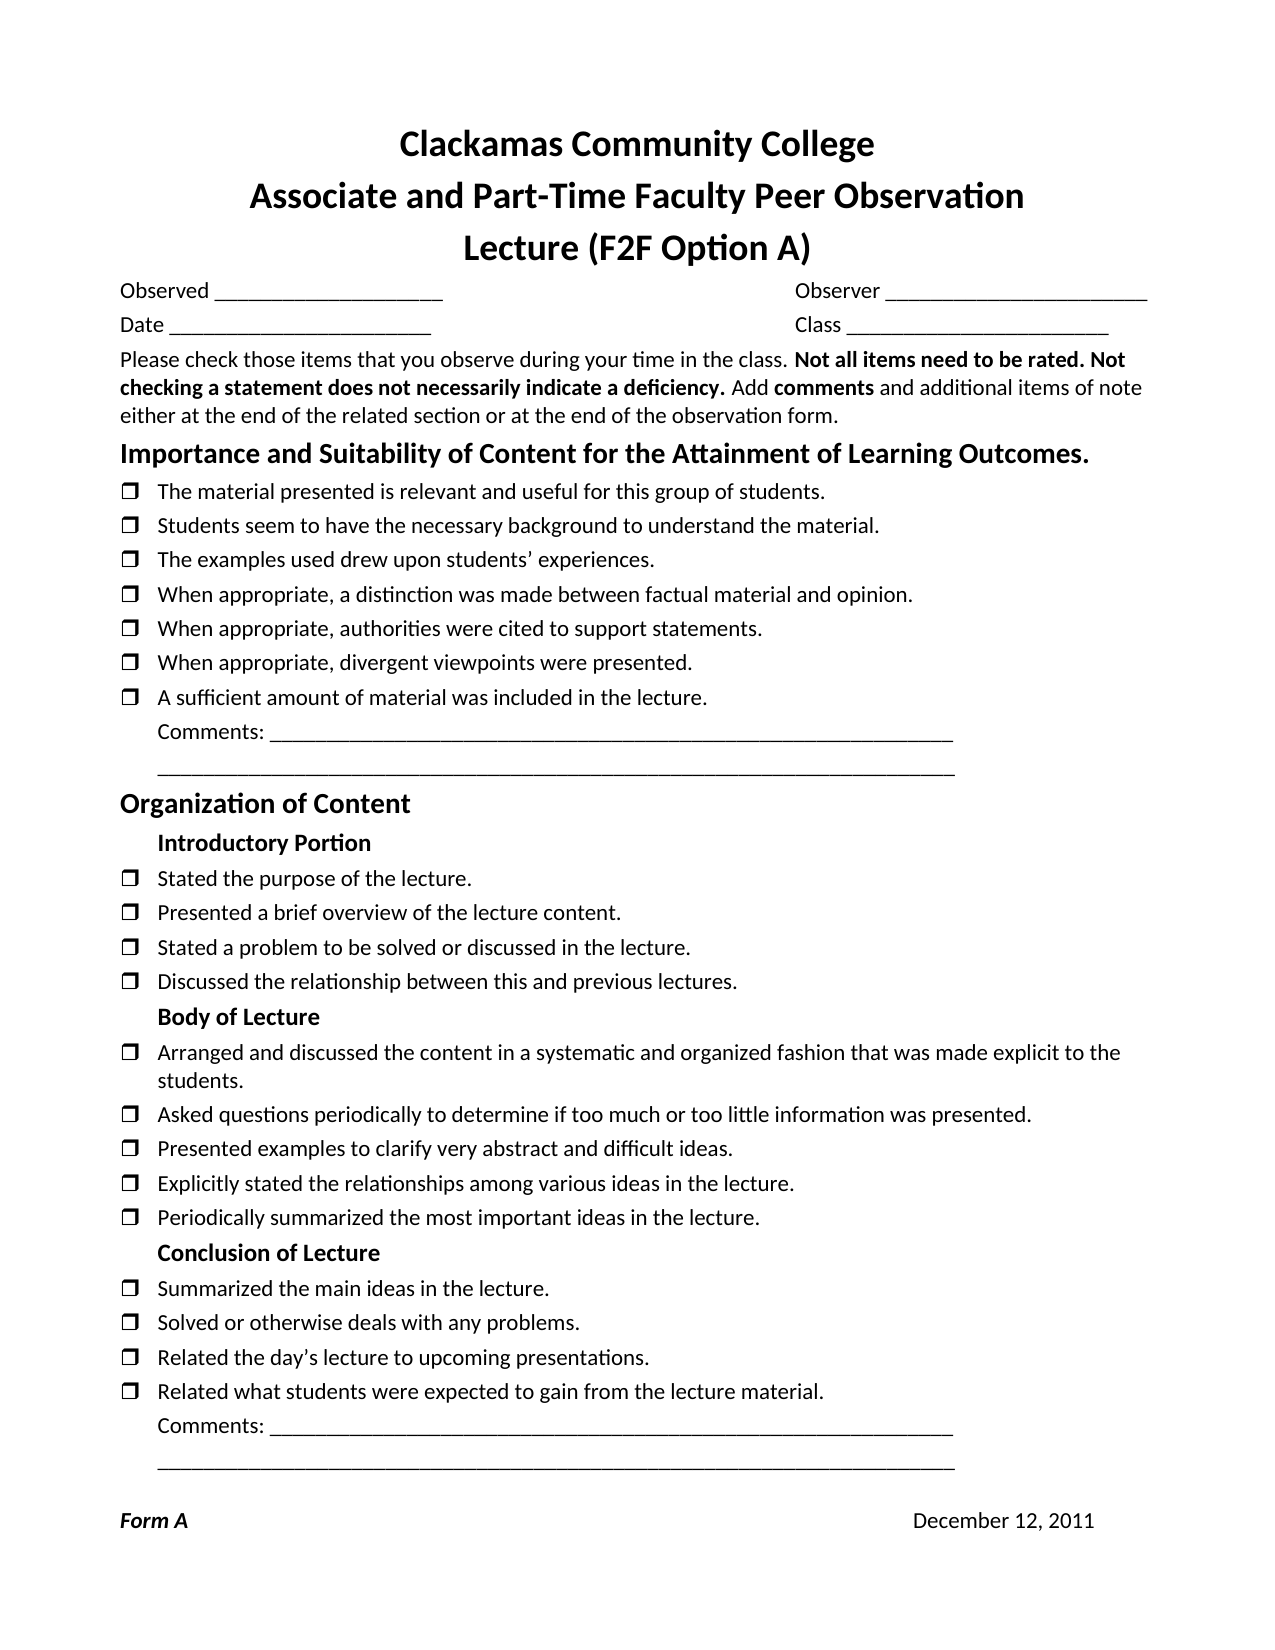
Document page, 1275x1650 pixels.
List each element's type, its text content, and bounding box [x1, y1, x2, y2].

text Observed __________________ __ Observer _______________________ [120, 276, 1155, 304]
list Arranged and discussed the content in a systematic and organized fashion that was made explicit to the students. [120, 1038, 1155, 1094]
list Asked questions periodically to determine if too much or too little information was presented. [120, 1100, 1155, 1128]
list Body of Lecture [157, 1001, 1155, 1032]
list The examples used drew upon students’ experiences. [120, 546, 1155, 573]
text Comments: ____________________________________________________________ [157, 1411, 1155, 1439]
text ______________________________________________________________________ [157, 751, 1155, 779]
text Date _______________________ Class _______________________ [120, 311, 1155, 338]
list Related the day’s lecture to upcoming presentations. [120, 1343, 1155, 1371]
list Presented a brief overview of the lecture content. [120, 898, 1155, 926]
list Summarized the main ideas in the lecture. [120, 1274, 1155, 1302]
list When appropriate, authorities were cited to support statements. [120, 614, 1155, 642]
list Explicitly stated the relationships among various ideas in the lecture. [120, 1169, 1155, 1197]
text Organization of Content [120, 785, 1155, 821]
list Conclusion of Lecture [157, 1237, 1155, 1268]
text Please check those items that you observe during your time in the class. Not all items need to be rated. Not checking a statement does not necessarily indicate a deficiency. Add comments and additional items of note either at the end of the related section or at the end of the observation form. [120, 345, 1155, 429]
list When appropriate, divergent viewpoints were presented. [120, 648, 1155, 676]
text Associate and Part-Time Faculty Peer Observation [120, 172, 1155, 218]
list When appropriate, a distinction was made between factual material and opinion. [120, 580, 1155, 608]
text Lecture (F2F Option A) [120, 224, 1155, 270]
list Introductory Portion [157, 827, 1155, 858]
list Stated the purpose of the lecture. [120, 864, 1155, 892]
list Students seem to have the necessary background to understand the material. [120, 511, 1155, 539]
list The material presented is relevant and useful for this group of students. [120, 477, 1155, 505]
list Periodically summarized the most important ideas in the lecture. [120, 1203, 1155, 1231]
list A sufficient amount of material was included in the lecture. [120, 683, 1155, 711]
list Discussed the relationship between this and previous lectures. [120, 967, 1155, 995]
list Stated a problem to be solved or discussed in the lecture. [120, 933, 1155, 961]
text Clackamas Community College [120, 120, 1155, 166]
text ______________________________________________________________________ [157, 1445, 1155, 1473]
list Presented examples to clarify very abstract and difficult ideas. [120, 1134, 1155, 1162]
list Solved or otherwise deals with any problems. [120, 1308, 1155, 1336]
list Related what students were expected to gain from the lecture material. [120, 1377, 1155, 1405]
text Comments: ____________________________________________________________ [157, 717, 1155, 745]
text Importance and Suitability of Content for the Attainment of Learning Outcomes. [120, 435, 1155, 471]
